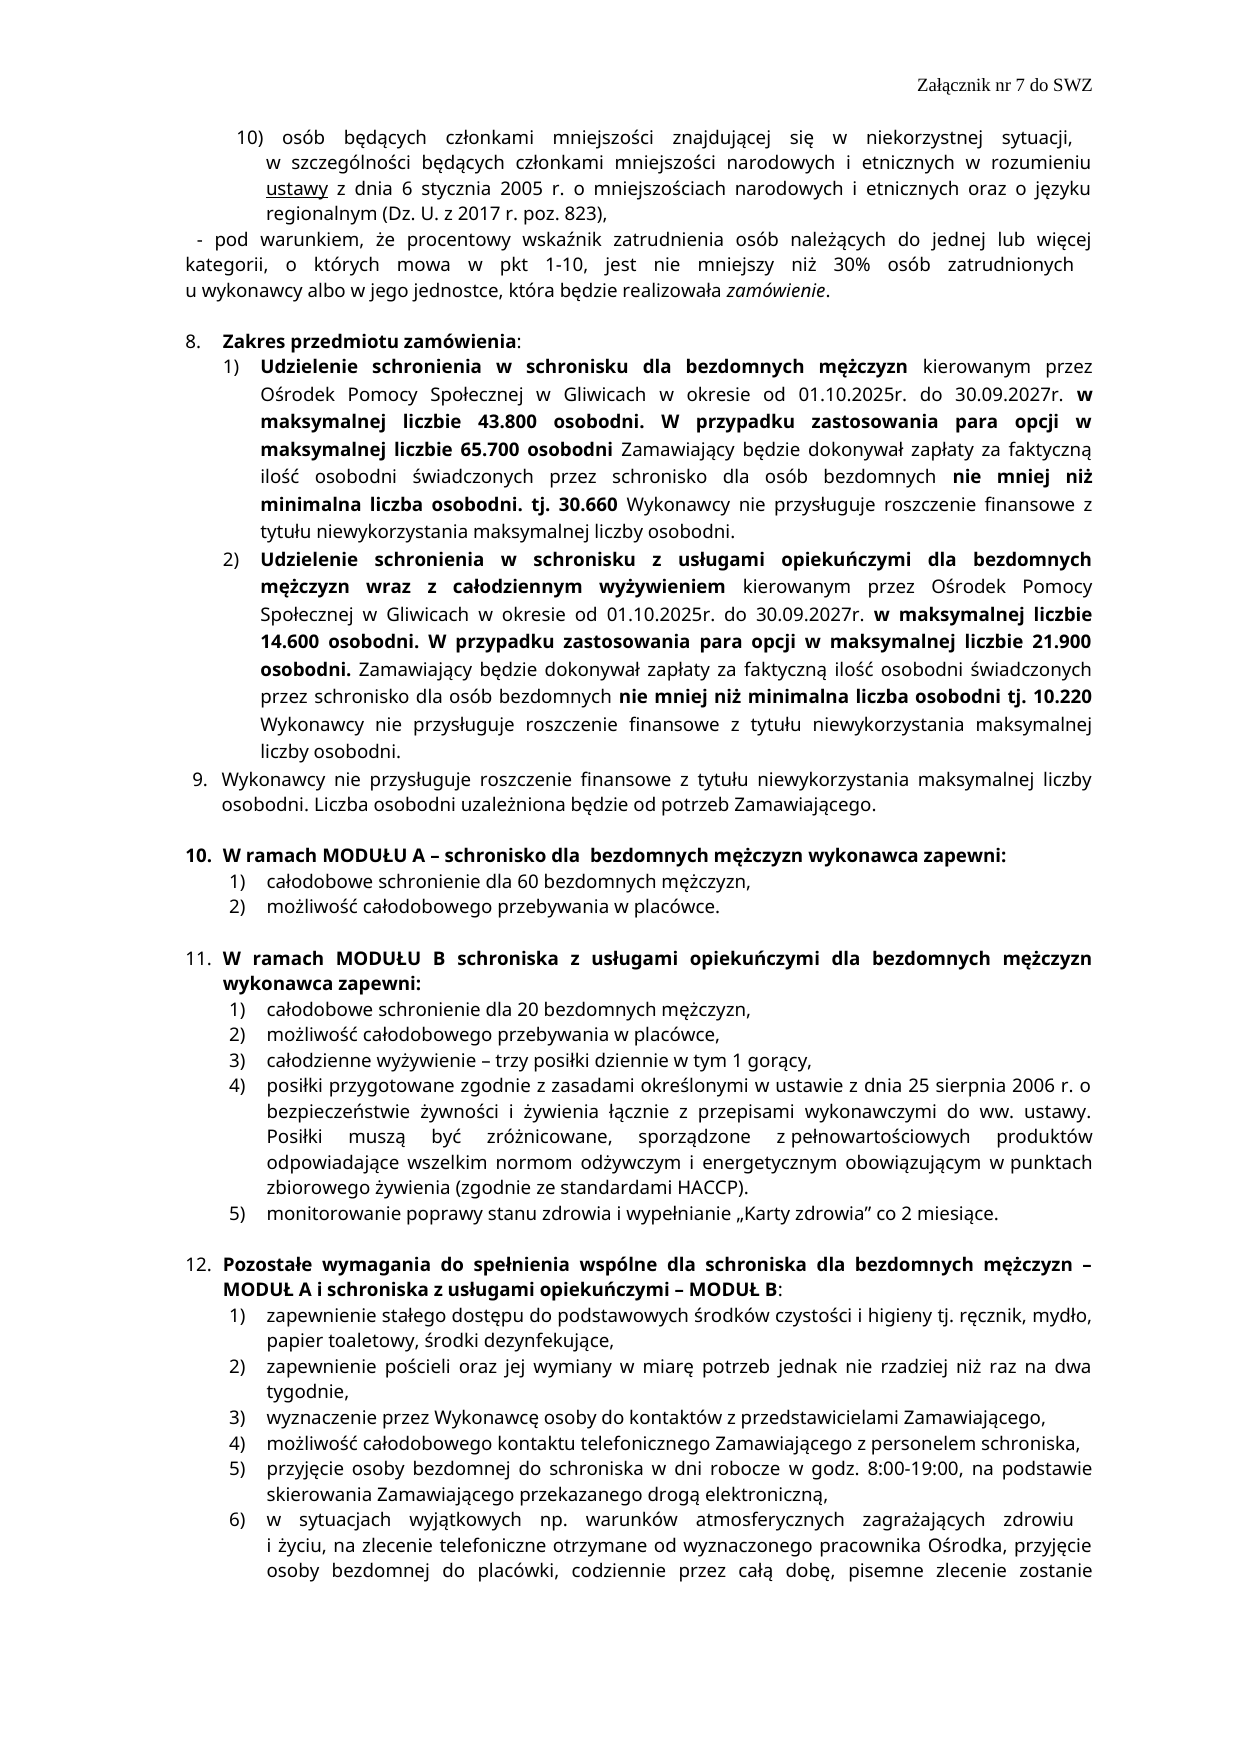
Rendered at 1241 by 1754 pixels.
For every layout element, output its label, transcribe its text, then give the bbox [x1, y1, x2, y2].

list wyznaczenie przez Wykonawcę osoby do kontaktów z przedstawicielami Zamawiającego, [229, 1404, 1093, 1430]
list Zakres przedmiotu zamówienia: [185, 328, 1093, 354]
list Wykonawcy nie przysługuje roszczenie finansowe z tytułu niewykorzystania maksymalnej liczby osobodni. Liczba osobodni uzależniona będzie od potrzeb Zamawiającego. [192, 766, 1093, 817]
list możliwość całodobowego przebywania w placówce, [229, 1021, 1093, 1047]
list zapewnienie pościeli oraz jej wymiany w miarę potrzeb jednak nie rzadziej niż raz na dwa tygodnie, [229, 1353, 1093, 1404]
list możliwość całodobowego przebywania w placówce. [229, 894, 1093, 919]
list W ramach MODUŁU B schroniska z usługami opiekuńczymi dla bezdomnych mężczyzn wykonawca zapewni: [185, 945, 1093, 996]
list W ramach MODUŁU A – schronisko dla bezdomnych mężczyzn wykonawca zapewni: [185, 843, 1093, 868]
list całodzienne wyżywienie – trzy posiłki dziennie w tym 1 gorący, [229, 1047, 1093, 1072]
list monitorowanie poprawy stanu zdrowia i wypełnianie „Karty zdrowia” co 2 miesiące. [229, 1200, 1093, 1226]
list Udzielenie schronienia w schronisku dla bezdomnych mężczyzn kierowanym przez Ośrodek Pomocy Społecznej w Gliwicach w okresie od 01.10.2025r. do 30.09.2027r. w maksymalnej liczbie 43.800 osobodni. W przypadku zastosowania para opcji w maksymalnej liczbie 65.700 osobodni Zamawiający będzie dokonywał zapłaty za faktyczną ilość osobodni świadczonych przez schronisko dla osób bezdomnych nie mniej niż minimalna liczba osobodni. tj. 30.660 Wykonawcy nie przysługuje roszczenie finansowe z tytułu niewykorzystania maksymalnej liczby osobodni. [223, 354, 1093, 544]
list Pozostałe wymagania do spełnienia wspólne dla schroniska dla bezdomnych mężczyzn – MODUŁ A i schroniska z usługami opiekuńczymi – MODUŁ B: [185, 1251, 1093, 1302]
list przyjęcie osoby bezdomnej do schroniska w dni robocze w godz. 8:00-19:00, na podstawie skierowania Zamawiającego przekazanego drogą elektroniczną, [229, 1455, 1093, 1506]
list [229, 1506, 1093, 1583]
text 10) osób będących członkami mniejszości znajdującej się w niekorzystnej sytuacji, w szczególności będących członkami mniejszości narodowych i etnicznych w rozumieniu ustawy z dnia 6 stycznia 2005 r. o mniejszościach narodowych i etnicznych oraz o języku regionalnym (Dz. U. z 2017 r. poz. 823), [236, 124, 1093, 226]
list możliwość całodobowego kontaktu telefonicznego Zamawiającego z personelem schroniska, [229, 1430, 1093, 1455]
list zapewnienie stałego dostępu do podstawowych środków czystości i higieny tj. ręcznik, mydło, papier toaletowy, środki dezynfekujące, [229, 1302, 1093, 1353]
list posiłki przygotowane zgodnie z zasadami określonymi w ustawie z dnia 25 sierpnia 2006 r. o bezpieczeństwie żywności i żywienia łącznie z przepisami wykonawczymi do ww. ustawy. Posiłki muszą być zróżnicowane, sporządzone z pełnowartościowych produktów odpowiadające wszelkim normom odżywczym i energetycznym obowiązującym w punktach zbiorowego żywienia (zgodnie ze standardami HACCP). [229, 1072, 1093, 1200]
list całodobowe schronienie dla 20 bezdomnych mężczyzn, [229, 996, 1093, 1021]
text - pod warunkiem, że procentowy wskaźnik zatrudnienia osób należących do jednej lub więcej kategorii, o których mowa w pkt 1-10, jest nie mniejszy niż 30% osób zatrudnionych u wykonawcy albo w jego jednostce, która będzie realizowała zamówienie. [185, 226, 1093, 303]
list całodobowe schronienie dla 60 bezdomnych mężczyzn, [229, 868, 1093, 894]
list Udzielenie schronienia w schronisku z usługami opiekuńczymi dla bezdomnych mężczyzn wraz z całodziennym wyżywieniem kierowanym przez Ośrodek Pomocy Społecznej w Gliwicach w okresie od 01.10.2025r. do 30.09.2027r. w maksymalnej liczbie 14.600 osobodni. W przypadku zastosowania para opcji w maksymalnej liczbie 21.900 osobodni. Zamawiający będzie dokonywał zapłaty za faktyczną ilość osobodni świadczonych przez schronisko dla osób bezdomnych nie mniej niż minimalna liczba osobodni tj. 10.220 Wykonawcy nie przysługuje roszczenie finansowe z tytułu niewykorzystania maksymalnej liczby osobodni. [223, 546, 1093, 764]
